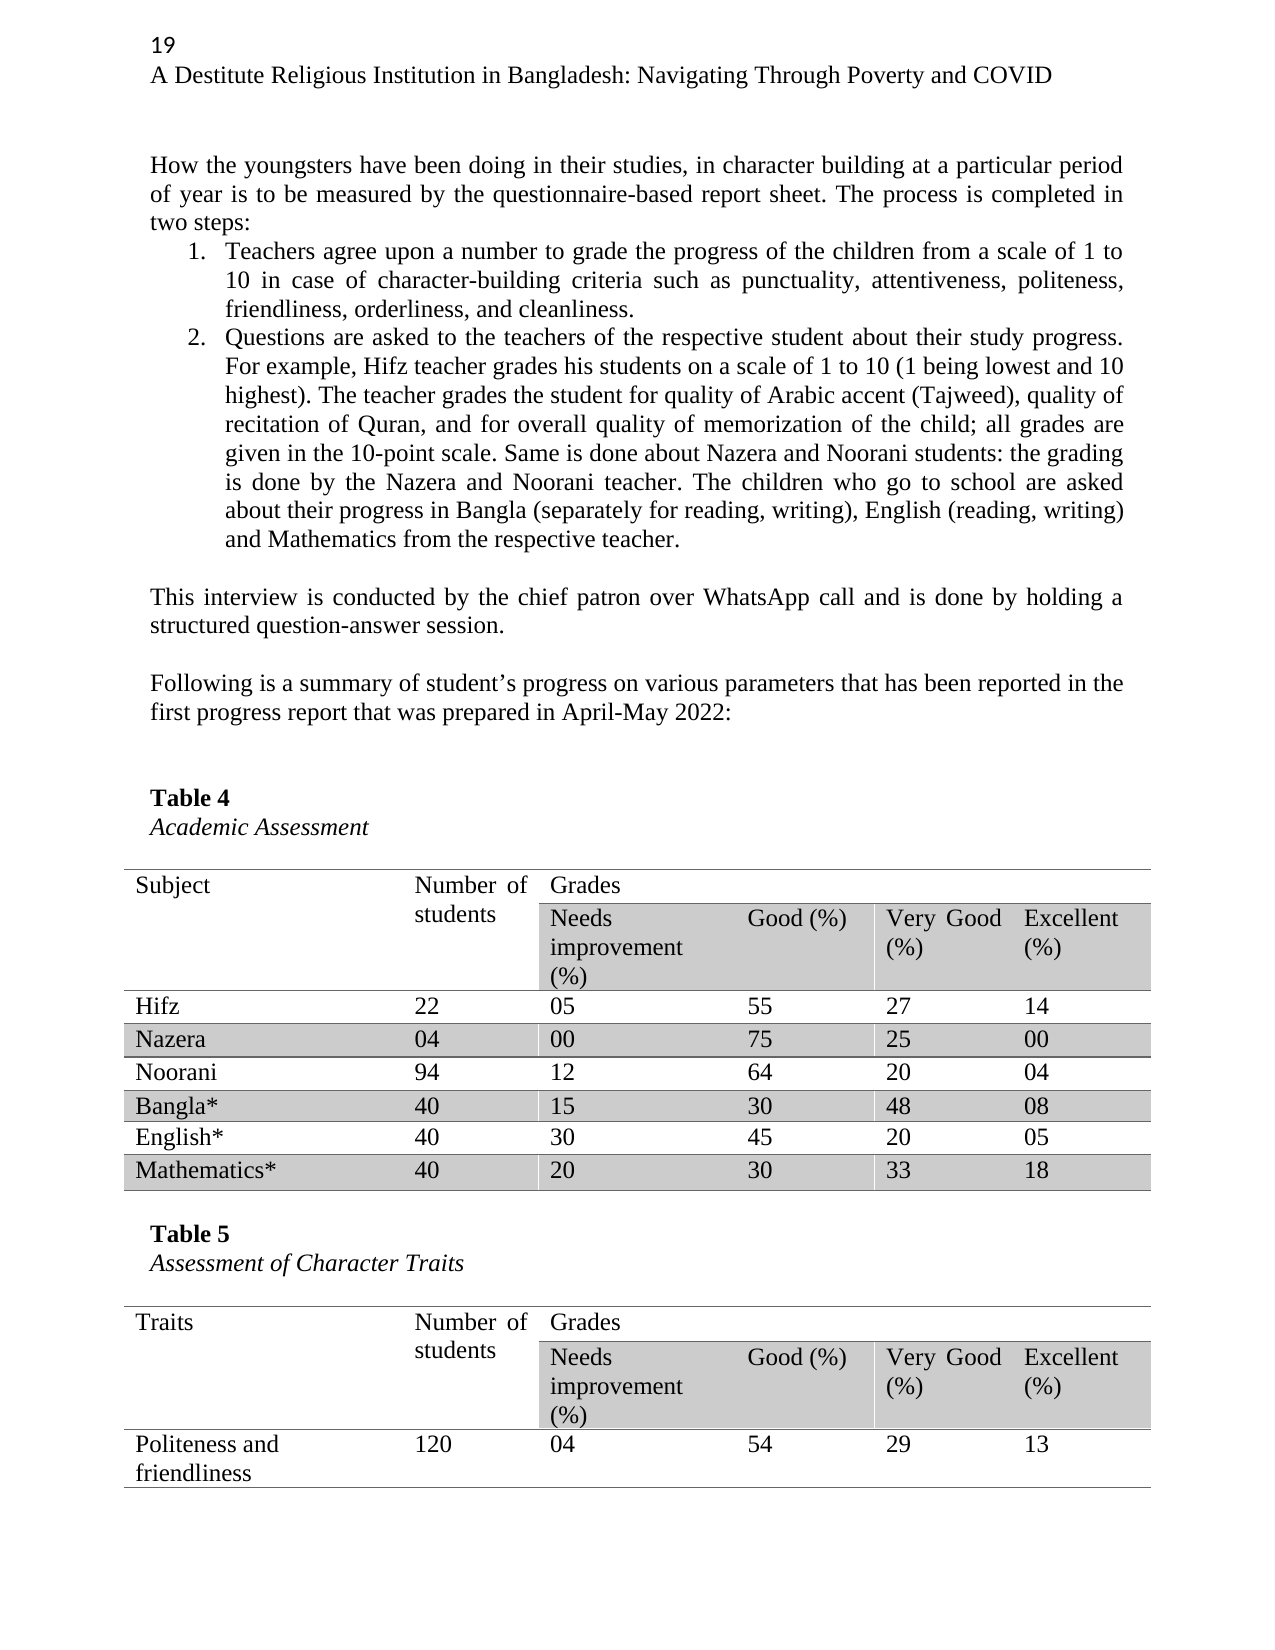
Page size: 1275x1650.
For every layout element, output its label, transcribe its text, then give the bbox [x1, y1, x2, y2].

table_cell 29 [875, 1430, 1013, 1487]
table_cell 05 [1013, 1122, 1151, 1154]
table_cell 45 [736, 1122, 874, 1154]
table_cell 05 [539, 991, 736, 1023]
table_cell Noorani [124, 1058, 403, 1090]
table_cell 64 [736, 1058, 874, 1090]
table_cell 27 [875, 991, 1013, 1023]
text How the youngsters have been doing in their studies, in character building at a particular period of year is to be measured by the questionnaire-based report sheet. The process is completed in two steps: [150, 150, 1125, 236]
table_cell Hifz [124, 991, 403, 1023]
table_cell 30 [539, 1122, 736, 1154]
table_header Number of students [403, 870, 538, 990]
table_cell 94 [403, 1058, 538, 1090]
table_header Number of students [403, 1307, 538, 1428]
table_cell Nazera [124, 1024, 403, 1056]
table_cell Bangla* [124, 1091, 403, 1121]
table_cell English* [124, 1122, 403, 1154]
table_cell 00 [1013, 1024, 1151, 1056]
table_cell Excellent (%) [1013, 904, 1151, 990]
text This interview is conducted by the chief patron over WhatsApp call and is done by holding a structured question-answer session. [150, 582, 1125, 639]
table_cell 54 [736, 1430, 874, 1487]
table_cell 25 [875, 1024, 1013, 1056]
table_cell 18 [1013, 1155, 1151, 1190]
table_cell 30 [736, 1091, 874, 1121]
table_cell 20 [875, 1122, 1013, 1154]
table_cell 04 [403, 1024, 538, 1056]
table_cell 04 [539, 1430, 736, 1487]
table_header Subject [124, 870, 403, 990]
table_cell 75 [736, 1024, 874, 1056]
table_cell Very Good (%) [875, 904, 1013, 990]
table_cell 22 [403, 991, 538, 1023]
table_cell 13 [1013, 1430, 1151, 1487]
table_cell 15 [539, 1091, 736, 1121]
table_cell 00 [539, 1024, 736, 1056]
table_cell Needs improvement (%) [539, 904, 736, 990]
table_cell 55 [736, 991, 874, 1023]
list Questions are asked to the teachers of the respective student about their study progress. For example, Hifz teacher grades his students on a scale of 1 to 10 (1 being lowest and 10 highest). The teacher grades the student for quality of Arabic accent (Tajweed), quality of recitation of Quran, and for overall quality of memorization of the child; all grades are given in the 10-point scale. Same is done about Nazera and Noorani students: the grading is done by the Nazera and Noorani teacher. The children who go to school are asked about their progress in Bangla (separately for reading, writing), English (reading, writing) and Mathematics from the respective teacher. [187, 322, 1125, 553]
list Teachers agree upon a number to grade the progress of the children from a scale of 1 to 10 in case of character-building criteria such as punctuality, attentiveness, politeness, friendliness, orderliness, and cleanliness. [187, 236, 1125, 322]
table_cell 40 [403, 1155, 538, 1190]
table_cell Good (%) [736, 904, 874, 990]
text Following is a summary of student’s progress on various parameters that has been reported in the first progress report that was prepared in April-May 2022: [150, 668, 1125, 725]
table_cell 40 [403, 1122, 538, 1154]
table_cell 20 [539, 1155, 736, 1190]
table_cell 120 [403, 1430, 538, 1487]
table_cell Good (%) [736, 1342, 874, 1428]
text Assessment of Character Traits [150, 1248, 1125, 1277]
table_cell 33 [875, 1155, 1013, 1190]
table_cell Needs improvement (%) [539, 1342, 736, 1428]
text Table 4 [150, 783, 1125, 812]
table_header Grades [539, 1307, 1151, 1341]
table_cell 14 [1013, 991, 1151, 1023]
table_cell Politeness and friendliness [124, 1430, 403, 1487]
table_cell Excellent (%) [1013, 1342, 1151, 1428]
table_header Traits [124, 1307, 403, 1428]
text Table 5 [150, 1219, 1125, 1248]
table_cell 04 [1013, 1058, 1151, 1090]
table_header Grades [539, 870, 1151, 902]
table_cell 30 [736, 1155, 874, 1190]
table_cell 48 [875, 1091, 1013, 1121]
table_cell 20 [875, 1058, 1013, 1090]
table_cell 12 [539, 1058, 736, 1090]
table_cell Mathematics* [124, 1155, 403, 1190]
table_cell Very Good (%) [875, 1342, 1013, 1428]
table_cell 08 [1013, 1091, 1151, 1121]
text Academic Assessment [150, 812, 1125, 840]
table_cell 40 [403, 1091, 538, 1121]
